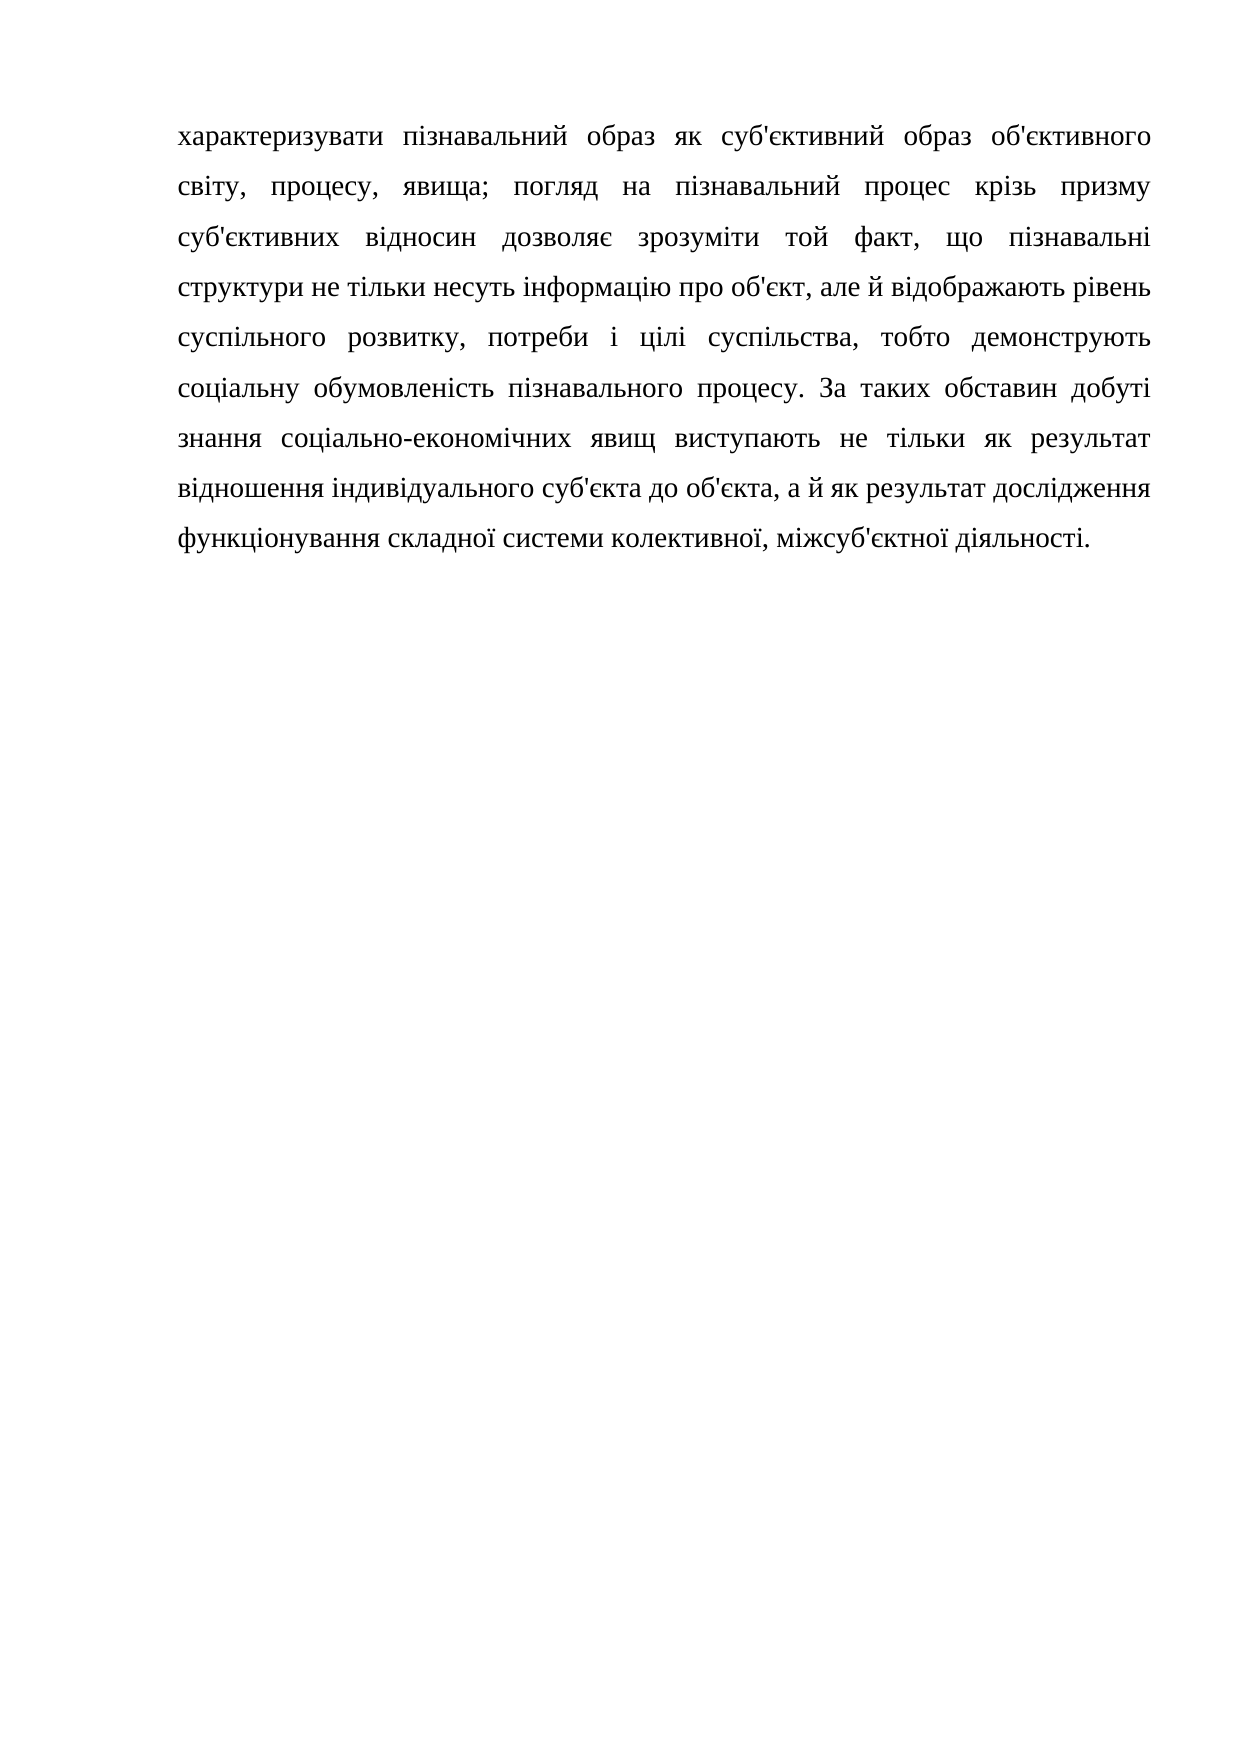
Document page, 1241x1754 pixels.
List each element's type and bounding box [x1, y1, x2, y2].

text [177, 118, 1152, 554]
